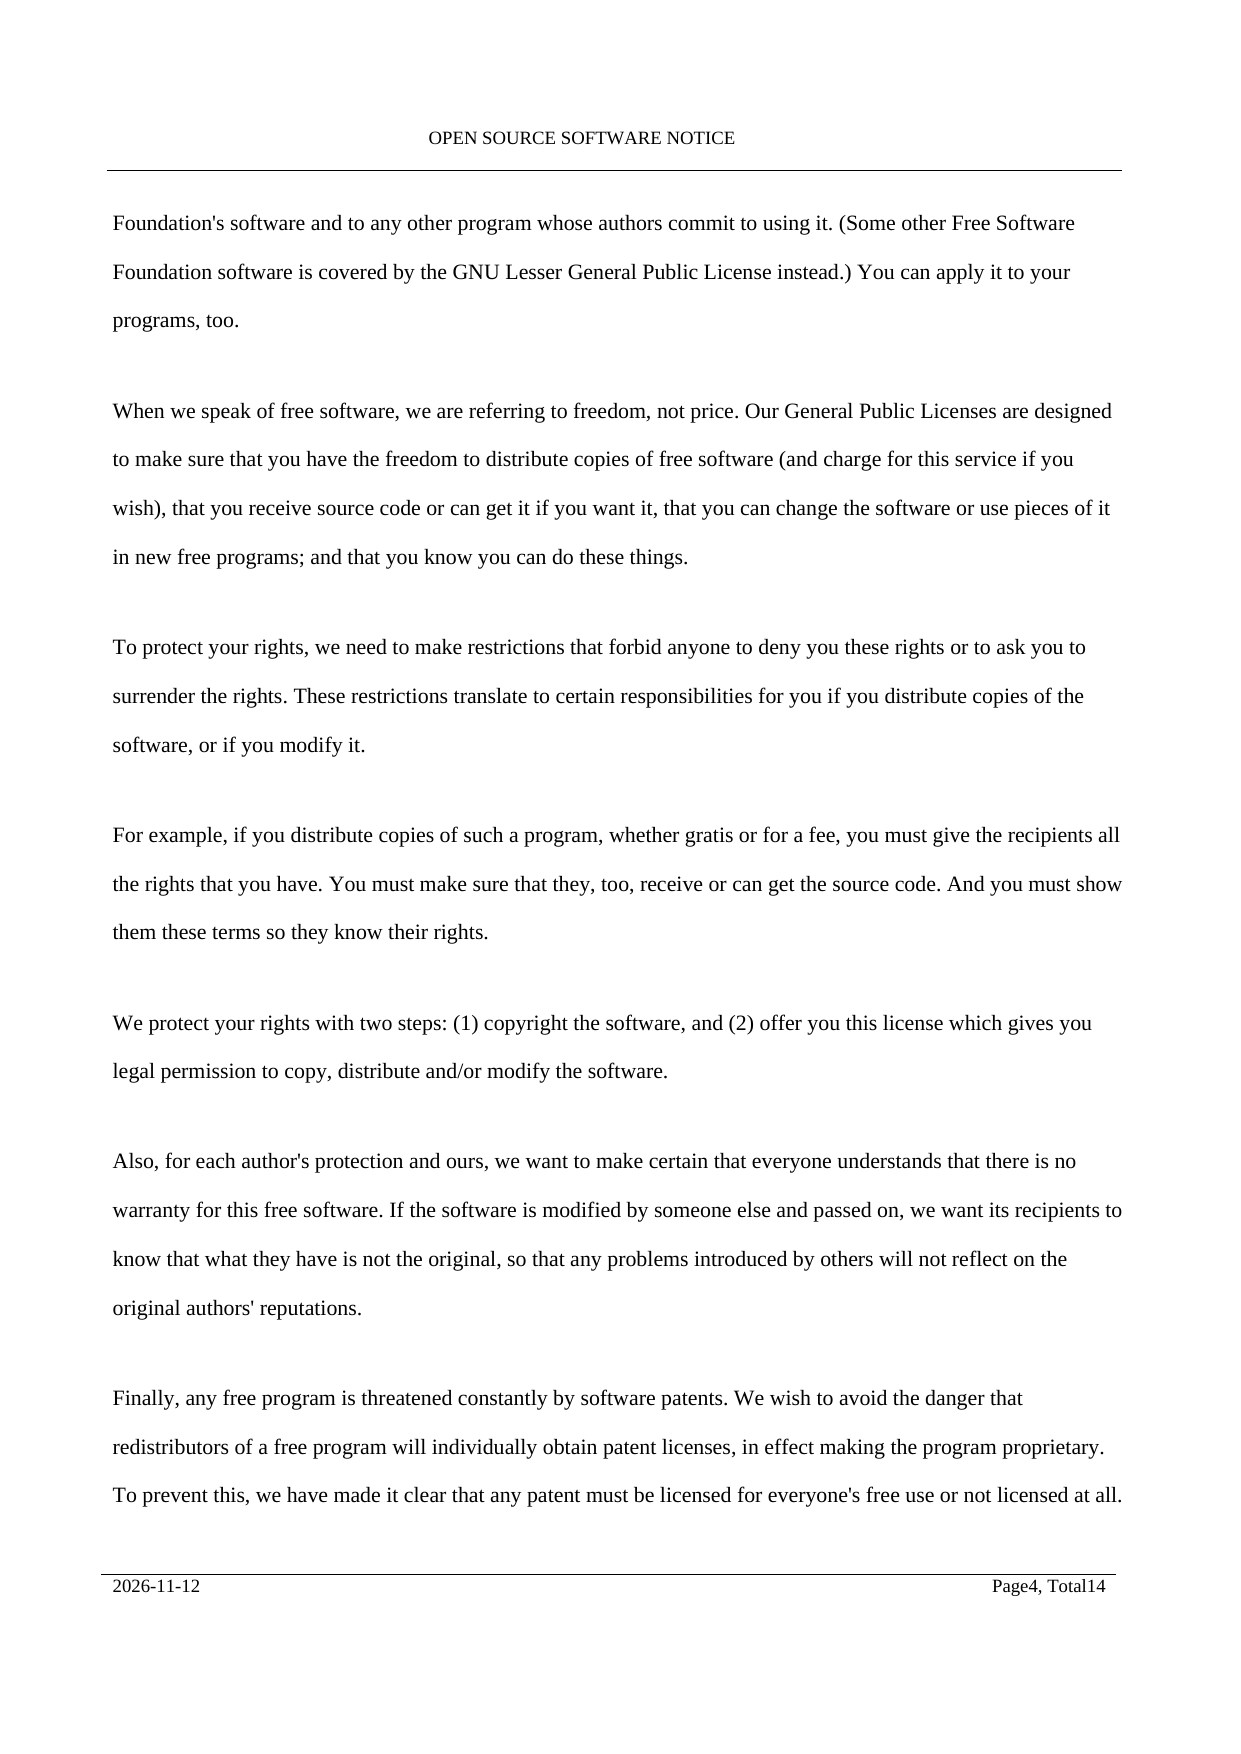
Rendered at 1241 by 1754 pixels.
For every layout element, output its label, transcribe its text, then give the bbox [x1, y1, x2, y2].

text When we speak of free software, we are referring to freedom, not price. Our General Public Licenses are designed to make sure that you have the freedom to distribute copies of free software (and charge for this service if you wish), that you receive source code or can get it if you want it, that you can change the software or use pieces of it in new free programs; and that you know you can do these things. [112, 394, 1128, 573]
text For example, if you distribute copies of such a program, whether gratis or for a fee, you must give the recipients all the rights that you have. You must make sure that they, too, receive or can get the source code. And you must show them these terms so they know their rights. [112, 818, 1128, 948]
text We protect your rights with two steps: (1) copyright the software, and (2) offer you this license which gives you legal permission to copy, distribute and/or modify the software. [112, 1006, 1128, 1087]
text To protect your rights, we need to make restrictions that forbid anyone to deny you these rights or to ask you to surrender the rights. These restrictions translate to certain responsibilities for you if you distribute copies of the software, or if you modify it. [112, 631, 1128, 761]
text Also, for each author's protection and ours, we want to make certain that everyone understands that there is no warranty for this free software. If the software is modified by someone else and passed on, we want its recipients to know that what they have is not the original, so that any problems introduced by others will not reflect on the original authors' reputations. [112, 1145, 1128, 1324]
text Finally, any free program is threatened constantly by software patents. We wish to avoid the danger that redistributors of a free program will individually obtain patent licenses, in effect making the program proprietary. To prevent this, we have made it clear that any patent must be licensed for everyone's free use or not licensed at all. [112, 1381, 1128, 1511]
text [112, 206, 1128, 336]
